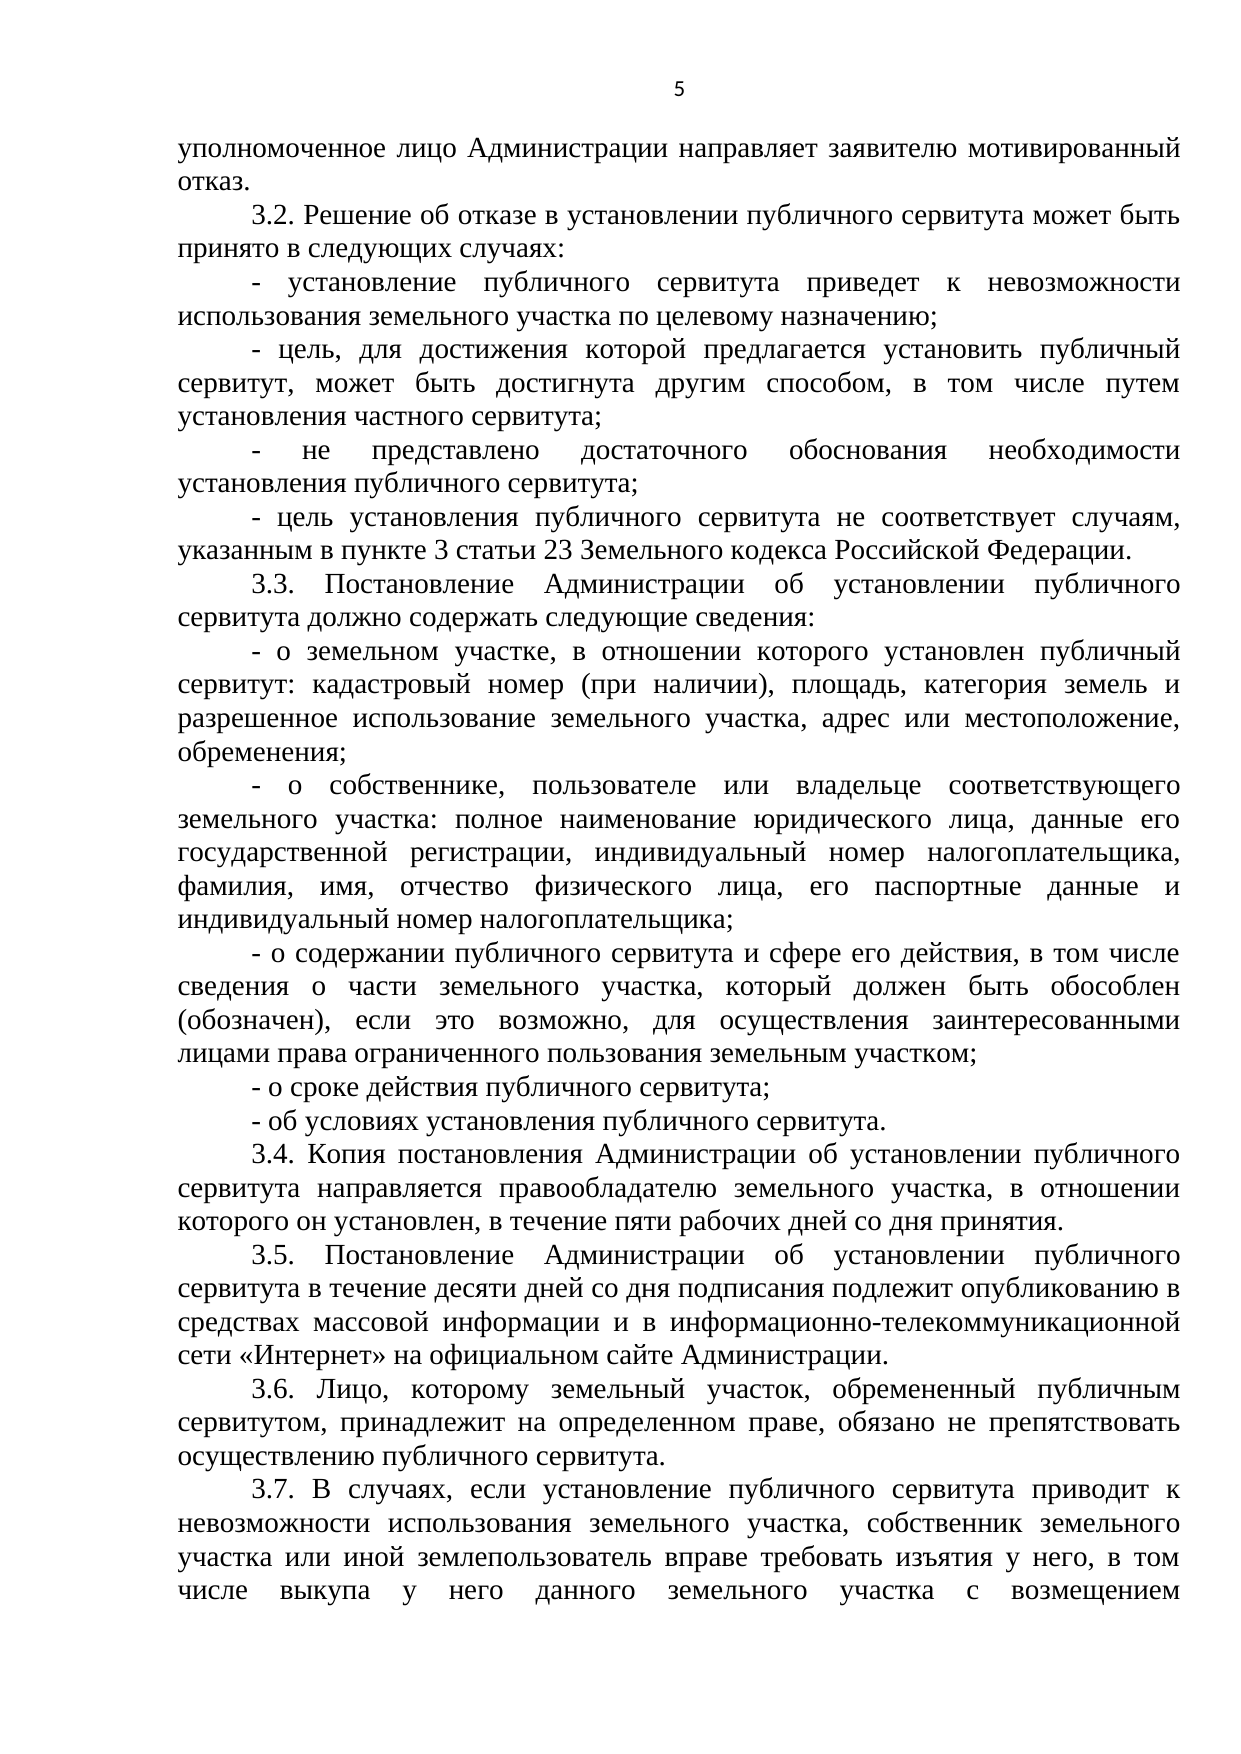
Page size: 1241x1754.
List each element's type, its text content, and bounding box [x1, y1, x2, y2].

text - об условиях установления публичного сервитута. [177, 1103, 1181, 1136]
text - не представлено достаточного обоснования необходимости установления публичного сервитута; [177, 432, 1181, 499]
text 3.4. Копия постановления Администрации об установлении публичного сервитута направляется правообладателю земельного участка, в отношении которого он установлен, в течение пяти рабочих дней со дня принятия. [177, 1136, 1181, 1237]
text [177, 130, 1181, 197]
text - о сроке действия публичного сервитута; [177, 1069, 1181, 1103]
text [177, 1472, 1181, 1606]
text - о содержании публичного сервитута и сфере его действия, в том числе сведения о части земельного участка, который должен быть обособлен (обозначен), если это возможно, для осуществления заинтересованными лицами права ограниченного пользования земельным участком; [177, 935, 1181, 1069]
text - установление публичного сервитута приведет к невозможности использования земельного участка по целевому назначению; [177, 264, 1181, 331]
text 3.3. Постановление Администрации об установлении публичного сервитута должно содержать следующие сведения: [177, 566, 1181, 633]
text - цель установления публичного сервитута не соответствует случаям, указанным в пункте 3 статьи 23 Земельного кодекса Российской Федерации. [177, 499, 1181, 566]
text 3.5. Постановление Администрации об установлении публичного сервитута в течение десяти дней со дня подписания подлежит опубликованию в средствах массовой информации и в информационно-телекоммуникационной сети «Интернет» на официальном сайте Администрации. [177, 1237, 1181, 1371]
text - о собственнике, пользователе или владельце соответствующего земельного участка: полное наименование юридического лица, данные его государственной регистрации, индивидуальный номер налогоплательщика, фамилия, имя, отчество физического лица, его паспортные данные и индивидуальный номер налогоплательщика; [177, 767, 1181, 935]
text 3.6. Лицо, которому земельный участок, обремененный публичным сервитутом, принадлежит на определенном праве, обязано не препятствовать осуществлению публичного сервитута. [177, 1371, 1181, 1472]
text 3.2. Решение об отказе в установлении публичного сервитута может быть принято в следующих случаях: [177, 197, 1181, 264]
text - о земельном участке, в отношении которого установлен публичный сервитут: кадастровый номер (при наличии), площадь, категория земель и разрешенное использование земельного участка, адрес или местоположение, обременения; [177, 633, 1181, 767]
text - цель, для достижения которой предлагается установить публичный сервитут, может быть достигнута другим способом, в том числе путем установления частного сервитута; [177, 331, 1181, 432]
